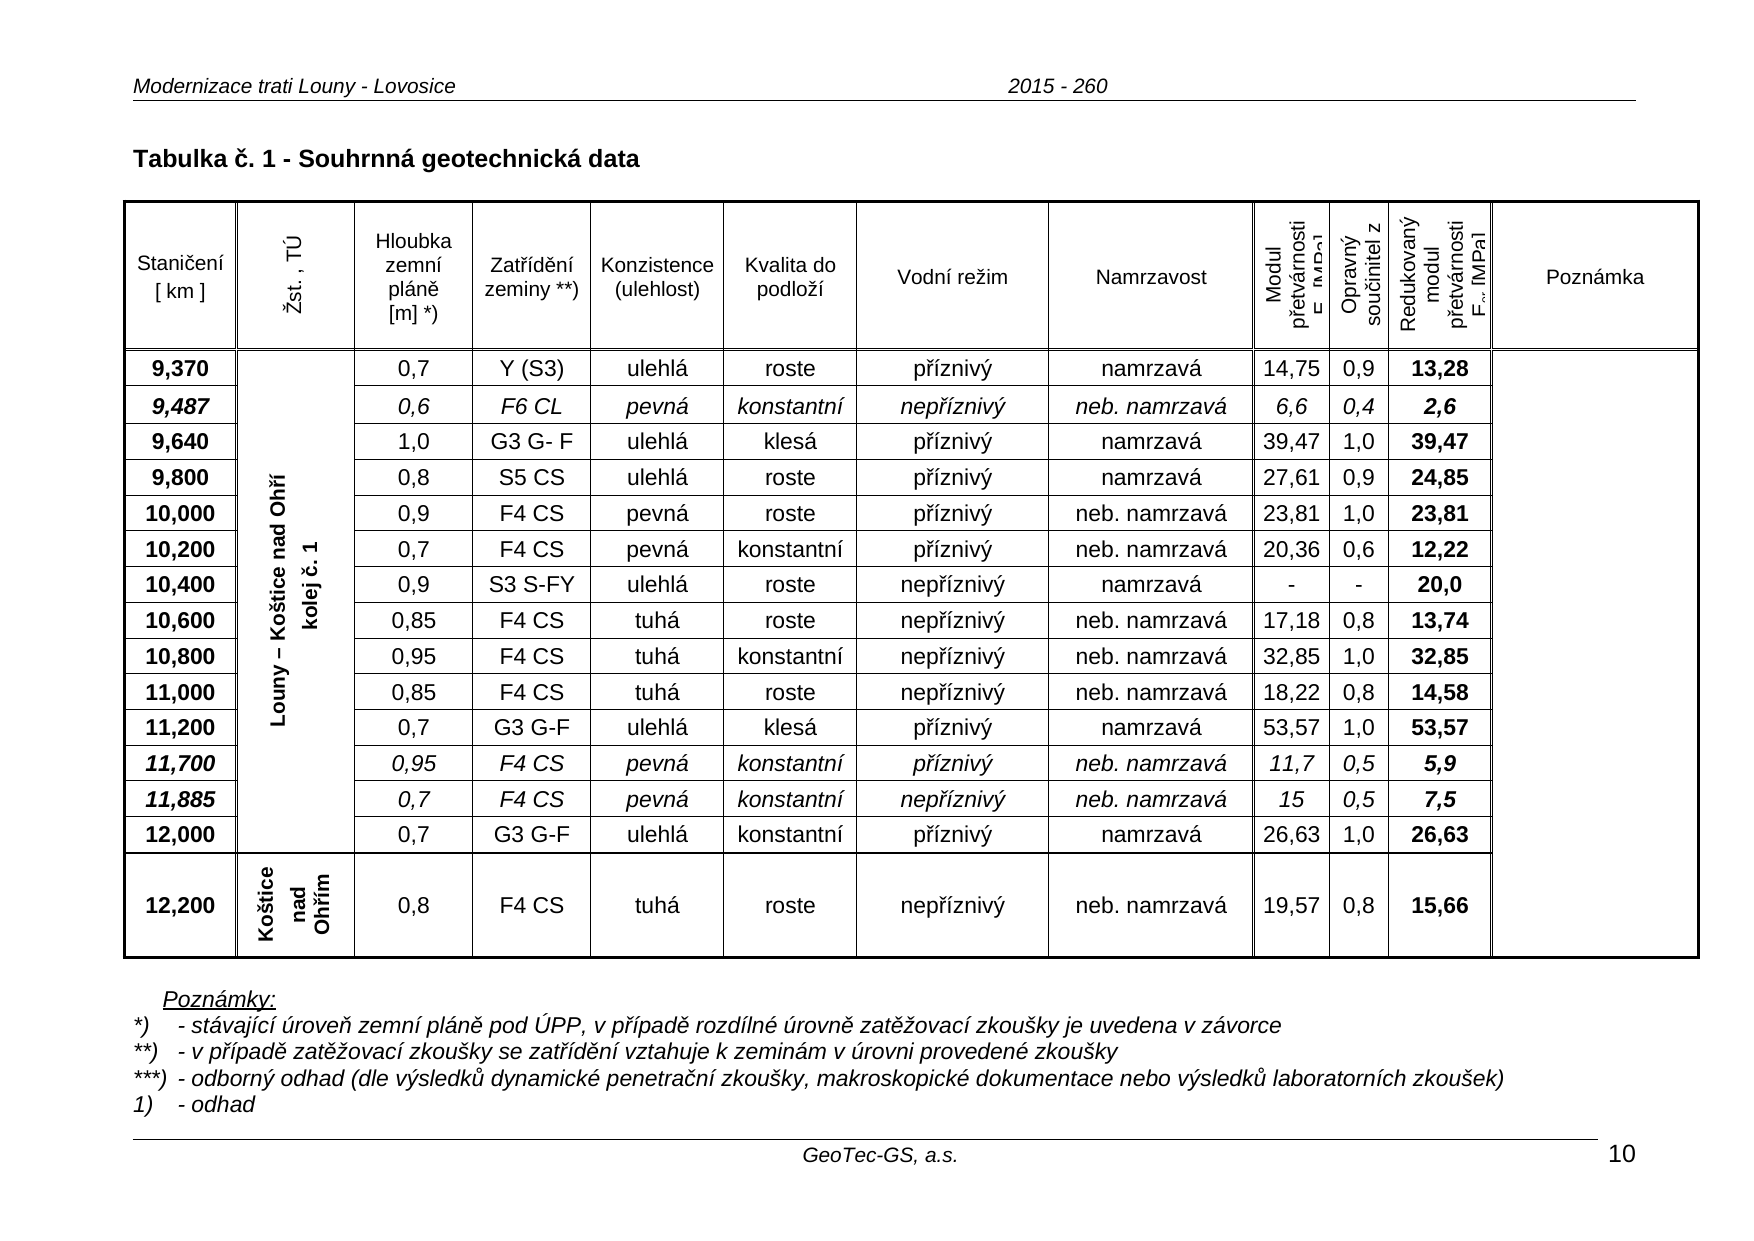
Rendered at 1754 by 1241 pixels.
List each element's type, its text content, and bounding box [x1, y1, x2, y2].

table_header Žst. , TÚ [238, 203, 354, 347]
table_cell neb. namrzavá [1049, 674, 1252, 709]
table_cell 0,7 [355, 531, 472, 566]
table_cell 39,47 [1255, 424, 1329, 459]
table_cell roste [724, 854, 856, 956]
table_cell 10,800 [126, 639, 235, 673]
table_cell namrzavá [1049, 817, 1252, 852]
table_cell 6,6 [1255, 386, 1329, 423]
table_cell Y (S3) [473, 351, 590, 385]
table_cell nepříznivý [857, 674, 1048, 709]
text **) - v případě zatěžovací zkoušky se zatřídění vztahuje k zeminám v úrovni provedené zkoušky [133, 1038, 1636, 1064]
table_cell 0,7 [355, 351, 472, 385]
table_cell 1,0 [1330, 496, 1388, 530]
table_header Opravný součinitel z [1330, 203, 1388, 347]
table_cell konstantní [724, 639, 856, 673]
table_cell 53,57 [1389, 710, 1490, 745]
table_cell tuhá [591, 854, 723, 956]
table_cell namrzavá [1049, 460, 1252, 494]
table_cell 32,85 [1389, 639, 1490, 673]
table_cell 12,200 [126, 854, 235, 956]
table_cell 18,22 [1255, 674, 1329, 709]
table_cell roste [724, 603, 856, 637]
table_cell roste [724, 460, 856, 494]
table_cell 1,0 [1330, 710, 1388, 745]
table_cell F4 CS [473, 854, 590, 956]
table_cell neb. namrzavá [1049, 386, 1252, 423]
table_cell pevná [591, 781, 723, 816]
table_cell F4 CS [473, 674, 590, 709]
text 1) - odhad [133, 1091, 1636, 1117]
table_cell 0,5 [1330, 781, 1388, 816]
table_cell 24,85 [1389, 460, 1490, 494]
table_cell Koštice nad Ohřím [238, 854, 354, 956]
table_cell 1,0 [1330, 424, 1388, 459]
table_cell 12,000 [126, 817, 235, 852]
table_cell F4 CS [473, 639, 590, 673]
table_cell [1493, 351, 1697, 956]
table_cell ulehlá [591, 424, 723, 459]
table_cell ulehlá [591, 351, 723, 385]
table_cell namrzavá [1049, 567, 1252, 602]
table_cell roste [724, 567, 856, 602]
table_cell nepříznivý [857, 781, 1048, 816]
table_cell neb. namrzavá [1049, 746, 1252, 780]
table_cell 23,81 [1255, 496, 1329, 530]
table_cell 20,36 [1255, 531, 1329, 566]
table_header Hloubka zemní pláně [m] *) [355, 203, 472, 347]
table_cell 0,6 [1330, 531, 1388, 566]
table_cell neb. namrzavá [1049, 603, 1252, 637]
table_cell 26,63 [1389, 817, 1490, 852]
table_cell 9,487 [126, 386, 235, 423]
table_cell namrzavá [1049, 424, 1252, 459]
table_cell ulehlá [591, 567, 723, 602]
table_cell F4 CS [473, 746, 590, 780]
table_cell 11,200 [126, 710, 235, 745]
table_cell G3 G-F [473, 710, 590, 745]
table_cell 11,7 [1255, 746, 1329, 780]
table_cell příznivý [857, 496, 1048, 530]
table_cell 0,8 [1330, 674, 1388, 709]
table_cell ulehlá [591, 710, 723, 745]
table_cell 5,9 [1389, 746, 1490, 780]
table_header Konzistence (ulehlost) [591, 203, 723, 347]
table_cell namrzavá [1049, 351, 1252, 385]
table_cell nepříznivý [857, 639, 1048, 673]
table_cell F4 CS [473, 781, 590, 816]
table_header Kvalita do podloží [724, 203, 856, 347]
table_cell 19,57 [1255, 854, 1329, 956]
table_cell tuhá [591, 674, 723, 709]
table_cell neb. namrzavá [1049, 639, 1252, 673]
table_cell příznivý [857, 531, 1048, 566]
table_cell tuhá [591, 603, 723, 637]
table_cell 10,400 [126, 567, 235, 602]
table_cell 14,58 [1389, 674, 1490, 709]
table_cell příznivý [857, 351, 1048, 385]
table_header Modul přetvárnosti Eo [MPa] [1255, 203, 1329, 347]
text Tabulka č. 1 - Souhrnná geotechnická data [133, 144, 1636, 173]
table_cell 0,9 [355, 496, 472, 530]
table_cell 1,0 [1330, 639, 1388, 673]
table_cell pevná [591, 386, 723, 423]
table_cell pevná [591, 746, 723, 780]
table_cell roste [724, 496, 856, 530]
table_cell F4 CS [473, 496, 590, 530]
table_cell konstantní [724, 746, 856, 780]
table_cell 26,63 [1255, 817, 1329, 852]
table_cell roste [724, 674, 856, 709]
table_cell 17,18 [1255, 603, 1329, 637]
table_cell Louny – Koštice nad Ohří kolej č. 1 [238, 351, 354, 852]
table_cell 13,28 [1389, 351, 1490, 385]
table_cell nepříznivý [857, 386, 1048, 423]
table_cell konstantní [724, 386, 856, 423]
table_header Namrzavost [1049, 203, 1252, 347]
table_cell 2,6 [1389, 386, 1490, 423]
table_cell F6 CL [473, 386, 590, 423]
table_cell 11,700 [126, 746, 235, 780]
table_cell příznivý [857, 460, 1048, 494]
table_cell tuhá [591, 639, 723, 673]
table_cell 10,000 [126, 496, 235, 530]
table_cell 0,95 [355, 639, 472, 673]
table_cell 27,61 [1255, 460, 1329, 494]
table_cell 0,9 [1330, 460, 1388, 494]
table_cell 0,9 [355, 567, 472, 602]
table_cell 7,5 [1389, 781, 1490, 816]
table_cell F4 CS [473, 603, 590, 637]
table_cell příznivý [857, 424, 1048, 459]
table_cell neb. namrzavá [1049, 854, 1252, 956]
table_cell příznivý [857, 710, 1048, 745]
table_cell 0,4 [1330, 386, 1388, 423]
table_cell 39,47 [1389, 424, 1490, 459]
table_cell konstantní [724, 817, 856, 852]
table_cell 0,8 [355, 854, 472, 956]
table_cell 0,5 [1330, 746, 1388, 780]
table_cell roste [724, 351, 856, 385]
table_cell S5 CS [473, 460, 590, 494]
table_cell 1,0 [355, 424, 472, 459]
table_cell 9,640 [126, 424, 235, 459]
table_cell 1,0 [1330, 817, 1388, 852]
table_cell 13,74 [1389, 603, 1490, 637]
table_cell 15 [1255, 781, 1329, 816]
table_cell 14,75 [1255, 351, 1329, 385]
table_cell G3 G- F [473, 424, 590, 459]
table_header Zatřídění zeminy **) [473, 203, 590, 347]
table_cell příznivý [857, 817, 1048, 852]
table_cell 0,7 [355, 781, 472, 816]
table_cell nepříznivý [857, 854, 1048, 956]
table_cell 32,85 [1255, 639, 1329, 673]
table_header Redukovaný modul přetvárnosti Eor [MPa] [1389, 203, 1490, 347]
table_cell 0,9 [1330, 351, 1388, 385]
table_cell 12,22 [1389, 531, 1490, 566]
table_cell 15,66 [1389, 854, 1490, 956]
table_cell 20,0 [1389, 567, 1490, 602]
table_cell 10,200 [126, 531, 235, 566]
table_cell 23,81 [1389, 496, 1490, 530]
table_cell klesá [724, 710, 856, 745]
table_cell 10,600 [126, 603, 235, 637]
table_cell konstantní [724, 781, 856, 816]
table_header Poznámka [1493, 203, 1697, 347]
table_cell 0,7 [355, 817, 472, 852]
table_cell S3 S-FY [473, 567, 590, 602]
table_cell 0,8 [1330, 603, 1388, 637]
table_cell - [1330, 567, 1388, 602]
table_cell 11,885 [126, 781, 235, 816]
table_cell 53,57 [1255, 710, 1329, 745]
table_cell konstantní [724, 531, 856, 566]
table_cell 0,7 [355, 710, 472, 745]
table_cell neb. namrzavá [1049, 781, 1252, 816]
table_header Staničení [ km ] [126, 203, 235, 347]
table_cell 0,8 [1330, 854, 1388, 956]
table_cell ulehlá [591, 817, 723, 852]
table_cell 9,370 [126, 351, 235, 385]
table_cell 0,85 [355, 674, 472, 709]
table_cell neb. namrzavá [1049, 531, 1252, 566]
table_cell nepříznivý [857, 567, 1048, 602]
table_cell 0,95 [355, 746, 472, 780]
table_cell 0,8 [355, 460, 472, 494]
table_cell 9,800 [126, 460, 235, 494]
table_cell ulehlá [591, 460, 723, 494]
table_cell pevná [591, 496, 723, 530]
text ***) - odborný odhad (dle výsledků dynamické penetrační zkoušky, makroskopické dokumentace nebo výsledků laboratorních zkoušek) [133, 1064, 1636, 1091]
table_cell pevná [591, 531, 723, 566]
table_cell neb. namrzavá [1049, 496, 1252, 530]
table_cell 0,85 [355, 603, 472, 637]
table_cell - [1255, 567, 1329, 602]
table_cell příznivý [857, 746, 1048, 780]
text Poznámky: [133, 986, 1636, 1012]
table_cell 11,000 [126, 674, 235, 709]
table_cell namrzavá [1049, 710, 1252, 745]
table_cell G3 G-F [473, 817, 590, 852]
table_cell 0,6 [355, 386, 472, 423]
table_header Vodní režim [857, 203, 1048, 347]
text *) - stávající úroveň zemní pláně pod ÚPP, v případě rozdílné úrovně zatěžovací zkoušky je uvedena v závorce [133, 1012, 1636, 1038]
table_cell nepříznivý [857, 603, 1048, 637]
table_cell klesá [724, 424, 856, 459]
table_cell F4 CS [473, 531, 590, 566]
